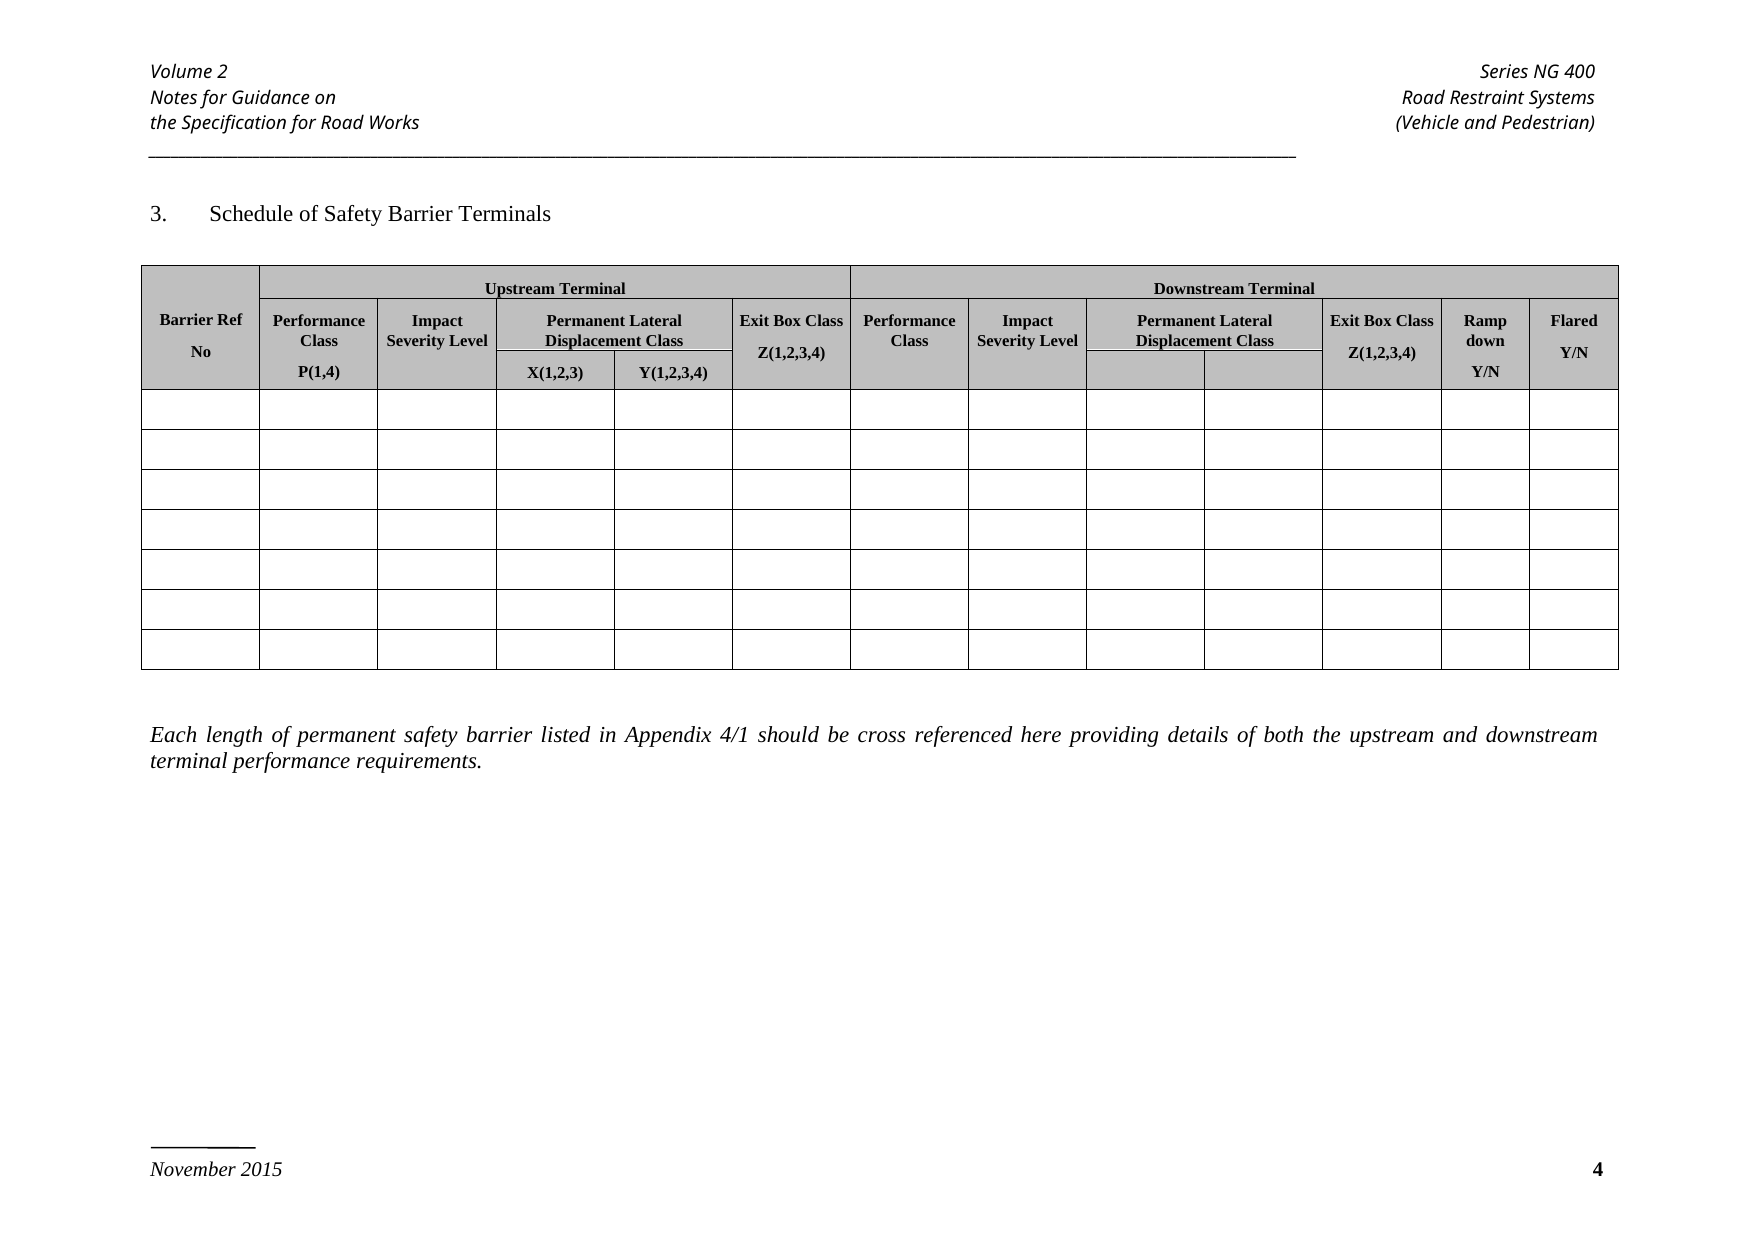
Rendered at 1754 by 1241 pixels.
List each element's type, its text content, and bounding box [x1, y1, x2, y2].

table_cell [1530, 550, 1618, 589]
table_cell [851, 510, 968, 549]
table_cell [1530, 430, 1618, 469]
table_cell [969, 510, 1086, 549]
table_cell [378, 430, 496, 469]
table_cell [497, 470, 614, 509]
table_cell Ramp down Y/N [1442, 299, 1529, 389]
table_cell [142, 550, 259, 589]
table_cell [260, 550, 377, 589]
table_cell [497, 510, 614, 549]
table_cell [969, 590, 1086, 629]
table_cell X(1,2,3) [497, 351, 614, 389]
table_cell [851, 590, 968, 629]
table_cell [1530, 590, 1618, 629]
table_cell [1205, 351, 1322, 389]
table_cell [1442, 470, 1529, 509]
table_cell [142, 510, 259, 549]
table_cell [1087, 550, 1204, 589]
table_cell [615, 630, 732, 669]
list Schedule of Safety Barrier Terminals [150, 200, 1604, 226]
table_cell [1442, 510, 1529, 549]
table_cell [1205, 470, 1322, 509]
table_cell [1205, 390, 1322, 429]
table_cell [1087, 470, 1204, 509]
table_cell [1442, 430, 1529, 469]
table_cell [615, 430, 732, 469]
table_cell [497, 430, 614, 469]
table_cell [1323, 550, 1441, 589]
table_cell Performance Class P(1,4) [260, 299, 377, 389]
table_cell [1205, 430, 1322, 469]
table_cell [615, 550, 732, 589]
table_cell [1530, 390, 1618, 429]
table_cell [615, 390, 732, 429]
table_header Upstream Terminal [260, 266, 850, 298]
text Each length of permanent safety barrier listed in Appendix 4/1 should be cross referenced here providing details of both the upstream and downstream terminal performance requirements. [150, 721, 1604, 774]
table_cell [142, 590, 259, 629]
table_cell [733, 510, 850, 549]
table_cell [142, 630, 259, 669]
table_cell Y(1,2,3,4) [615, 351, 732, 389]
table_cell [1087, 430, 1204, 469]
table_cell [851, 470, 968, 509]
table_cell [1087, 351, 1204, 389]
table_cell [1205, 590, 1322, 629]
table_cell [1323, 390, 1441, 429]
table_cell [1205, 550, 1322, 589]
table_cell [1442, 590, 1529, 629]
table_cell [969, 630, 1086, 669]
table_cell [497, 390, 614, 429]
table_cell [260, 390, 377, 429]
table_cell [378, 470, 496, 509]
table_cell [1323, 630, 1441, 669]
table_cell [733, 470, 850, 509]
table_cell [733, 430, 850, 469]
table_cell [615, 510, 732, 549]
table_cell [260, 630, 377, 669]
table_cell Permanent Lateral Displacement Class [497, 299, 732, 349]
table_cell [733, 550, 850, 589]
table_cell [378, 550, 496, 589]
table_cell Permanent Lateral Displacement Class [1087, 299, 1322, 349]
table_cell [142, 470, 259, 509]
table_cell [1442, 550, 1529, 589]
table_cell [969, 470, 1086, 509]
table_header Downstream Terminal [851, 266, 1618, 298]
table_cell [260, 510, 377, 549]
table_cell [1087, 630, 1204, 669]
table_cell [142, 390, 259, 429]
table_cell Performance Class [851, 299, 968, 389]
table_cell [1323, 470, 1441, 509]
table_cell [1530, 630, 1618, 669]
table_cell [1323, 430, 1441, 469]
table_cell [851, 430, 968, 469]
table_cell [378, 590, 496, 629]
table_cell [851, 390, 968, 429]
table_cell [1530, 510, 1618, 549]
table_cell [142, 430, 259, 469]
table_cell [378, 390, 496, 429]
table_cell [1442, 630, 1529, 669]
table_cell [260, 470, 377, 509]
table_cell [733, 590, 850, 629]
table_cell [378, 630, 496, 669]
table_cell [497, 590, 614, 629]
table_cell Flared Y/N [1530, 299, 1618, 389]
table_cell Exit Box Class Z(1,2,3,4) [1323, 299, 1441, 389]
table_cell [851, 630, 968, 669]
table_cell [497, 630, 614, 669]
table_cell [1530, 470, 1618, 509]
table_cell [497, 550, 614, 589]
table_header Barrier Ref No [142, 266, 259, 389]
table_cell [1087, 510, 1204, 549]
table_cell [1205, 630, 1322, 669]
table_cell [969, 390, 1086, 429]
table_cell Exit Box Class Z(1,2,3,4) [733, 299, 850, 389]
table_cell [733, 390, 850, 429]
table_cell [615, 590, 732, 629]
table_cell [733, 630, 850, 669]
table_cell [260, 590, 377, 629]
table_cell [1323, 510, 1441, 549]
table_cell [969, 430, 1086, 469]
table_cell [969, 550, 1086, 589]
table_cell [378, 510, 496, 549]
table_cell [615, 470, 732, 509]
table_cell [1087, 390, 1204, 429]
table_cell Impact Severity Level [378, 299, 496, 389]
table_cell [1087, 590, 1204, 629]
table_cell [260, 430, 377, 469]
table_cell [1442, 390, 1529, 429]
table_cell Impact Severity Level [969, 299, 1086, 389]
table_cell [1205, 510, 1322, 549]
table_cell [1323, 590, 1441, 629]
table_cell [851, 550, 968, 589]
